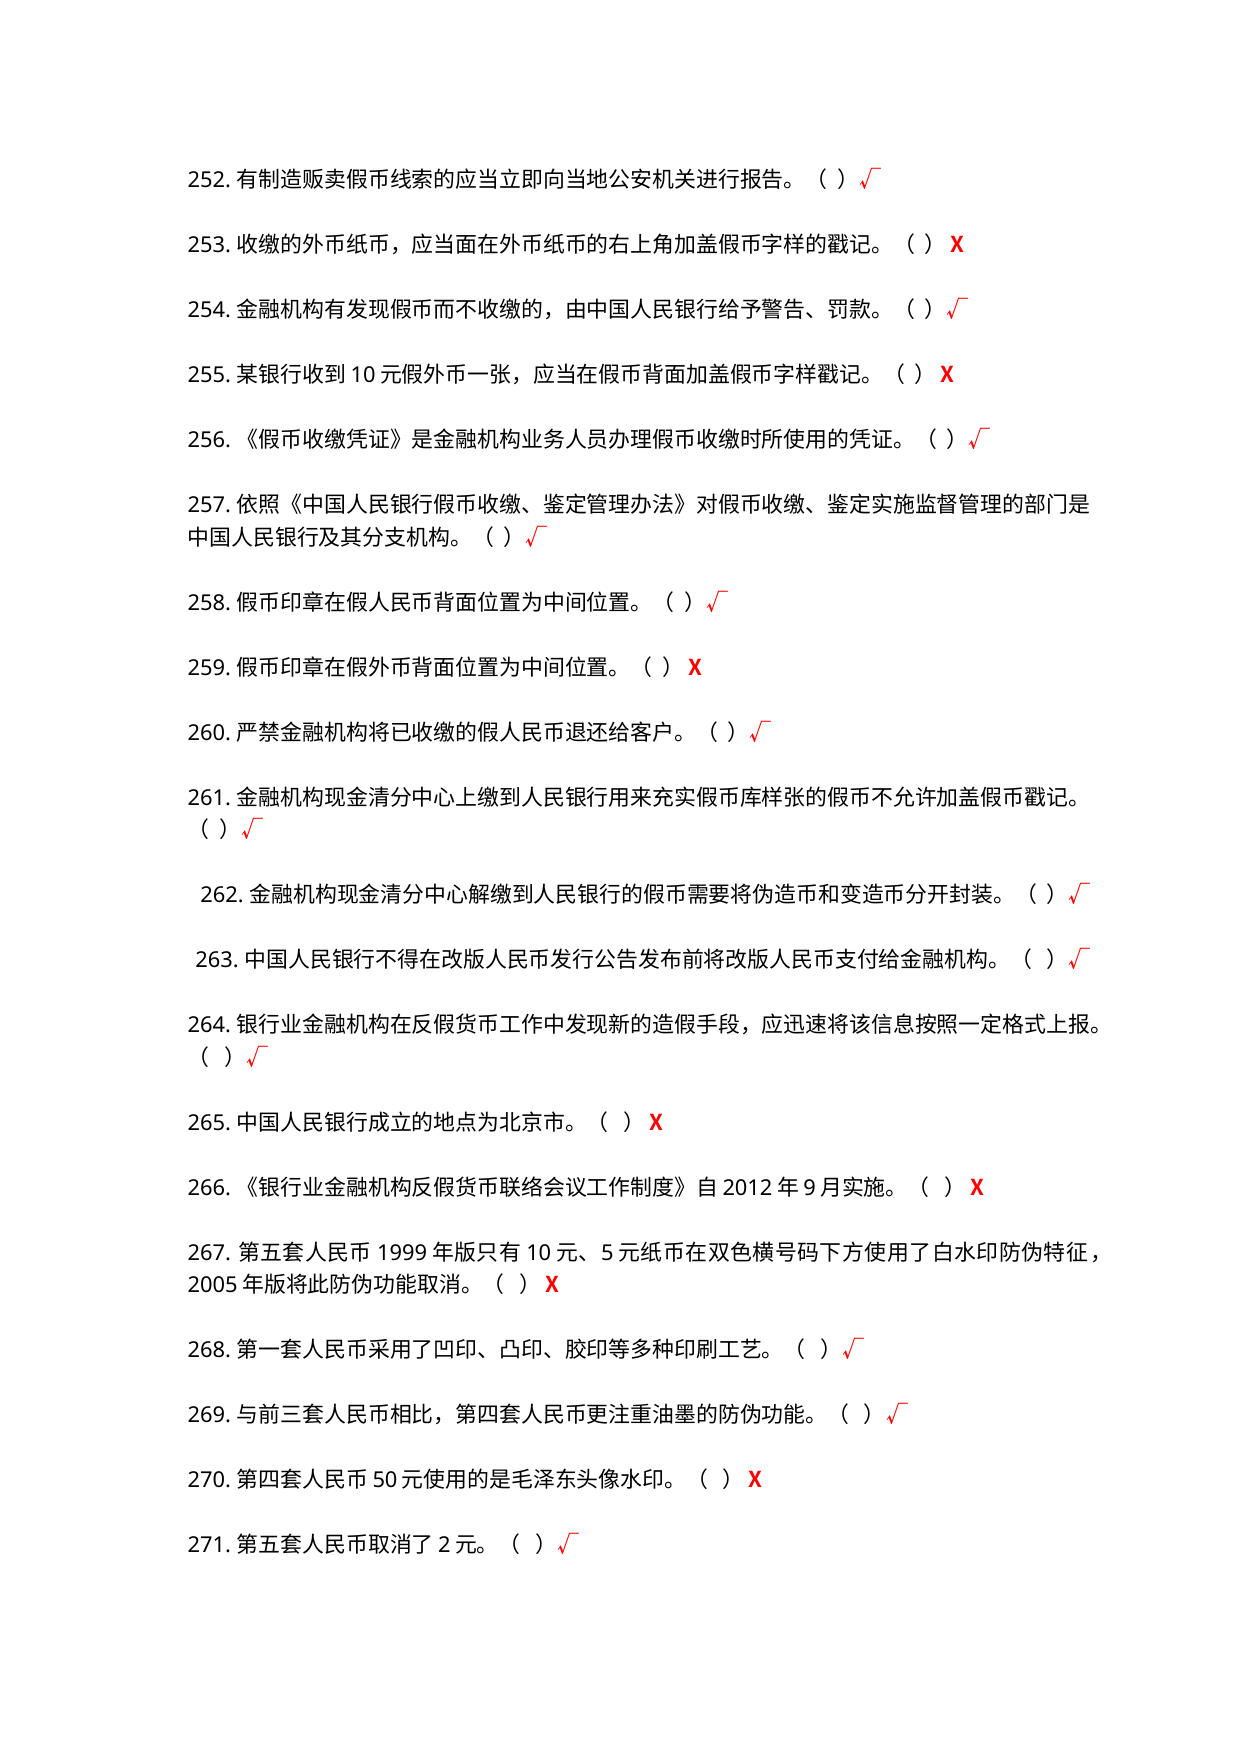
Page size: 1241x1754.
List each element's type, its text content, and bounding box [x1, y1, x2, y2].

text 256. 《假币收缴凭证》是金融机构业务人员办理假币收缴时所使用的凭证。（ ）√ [187, 422, 1090, 454]
text 267. 第五套人民币1999年版只有10元、5元纸币在双色横号码下方使用了白水印防伪特征，2005年版将此防伪功能取消。（ ）Ⅹ [187, 1234, 1090, 1299]
text 252. 有制造贩卖假币线索的应当立即向当地公安机关进行报告。（ ）√ [187, 162, 1090, 194]
text 255. 某银行收到10元假外币一张，应当在假币背面加盖假币字样戳记。（ ）Ⅹ [187, 357, 1090, 389]
text 270. 第四套人民币50元使用的是毛泽东头像水印。（ ）Ⅹ [187, 1462, 1090, 1494]
text 271. 第五套人民币取消了2元。（ ）√ [187, 1527, 1090, 1559]
text 263. 中国人民银行不得在改版人民币发行公告发布前将改版人民币支付给金融机构。（ ）√ [187, 942, 1090, 974]
text 262. 金融机构现金清分中心解缴到人民银行的假币需要将伪造币和变造币分开封装。（ ）√ [187, 877, 1090, 909]
text 265. 中国人民银行成立的地点为北京市。（ ）Ⅹ [187, 1104, 1090, 1137]
text 264. 银行业金融机构在反假货币工作中发现新的造假手段，应迅速将该信息按照一定格式上报。（ ）√ [187, 1007, 1090, 1072]
text 260. 严禁金融机构将已收缴的假人民币退还给客户。（ ）√ [187, 714, 1090, 747]
text 261. 金融机构现金清分中心上缴到人民银行用来充实假币库样张的假币不允许加盖假币戳记。（ ）√ [187, 779, 1090, 844]
text 269. 与前三套人民币相比，第四套人民币更注重油墨的防伪功能。（ ）√ [187, 1397, 1090, 1429]
text 268. 第一套人民币采用了凹印、凸印、胶印等多种印刷工艺。（ ）√ [187, 1332, 1090, 1364]
text 259. 假币印章在假外币背面位置为中间位置。（ ）Ⅹ [187, 649, 1090, 682]
text 258. 假币印章在假人民币背面位置为中间位置。（ ）√ [187, 584, 1090, 617]
text 253. 收缴的外币纸币，应当面在外币纸币的右上角加盖假币字样的戳记。（ ）Ⅹ [187, 227, 1090, 259]
text 254. 金融机构有发现假币而不收缴的，由中国人民银行给予警告、罚款。（ ）√ [187, 292, 1090, 324]
text 266. 《银行业金融机构反假货币联络会议工作制度》自2012年9月实施。（ ）Ⅹ [187, 1169, 1090, 1202]
text 257. 依照《中国人民银行假币收缴、鉴定管理办法》对假币收缴、鉴定实施监督管理的部门是中国人民银行及其分支机构。（ ）√ [187, 487, 1090, 552]
